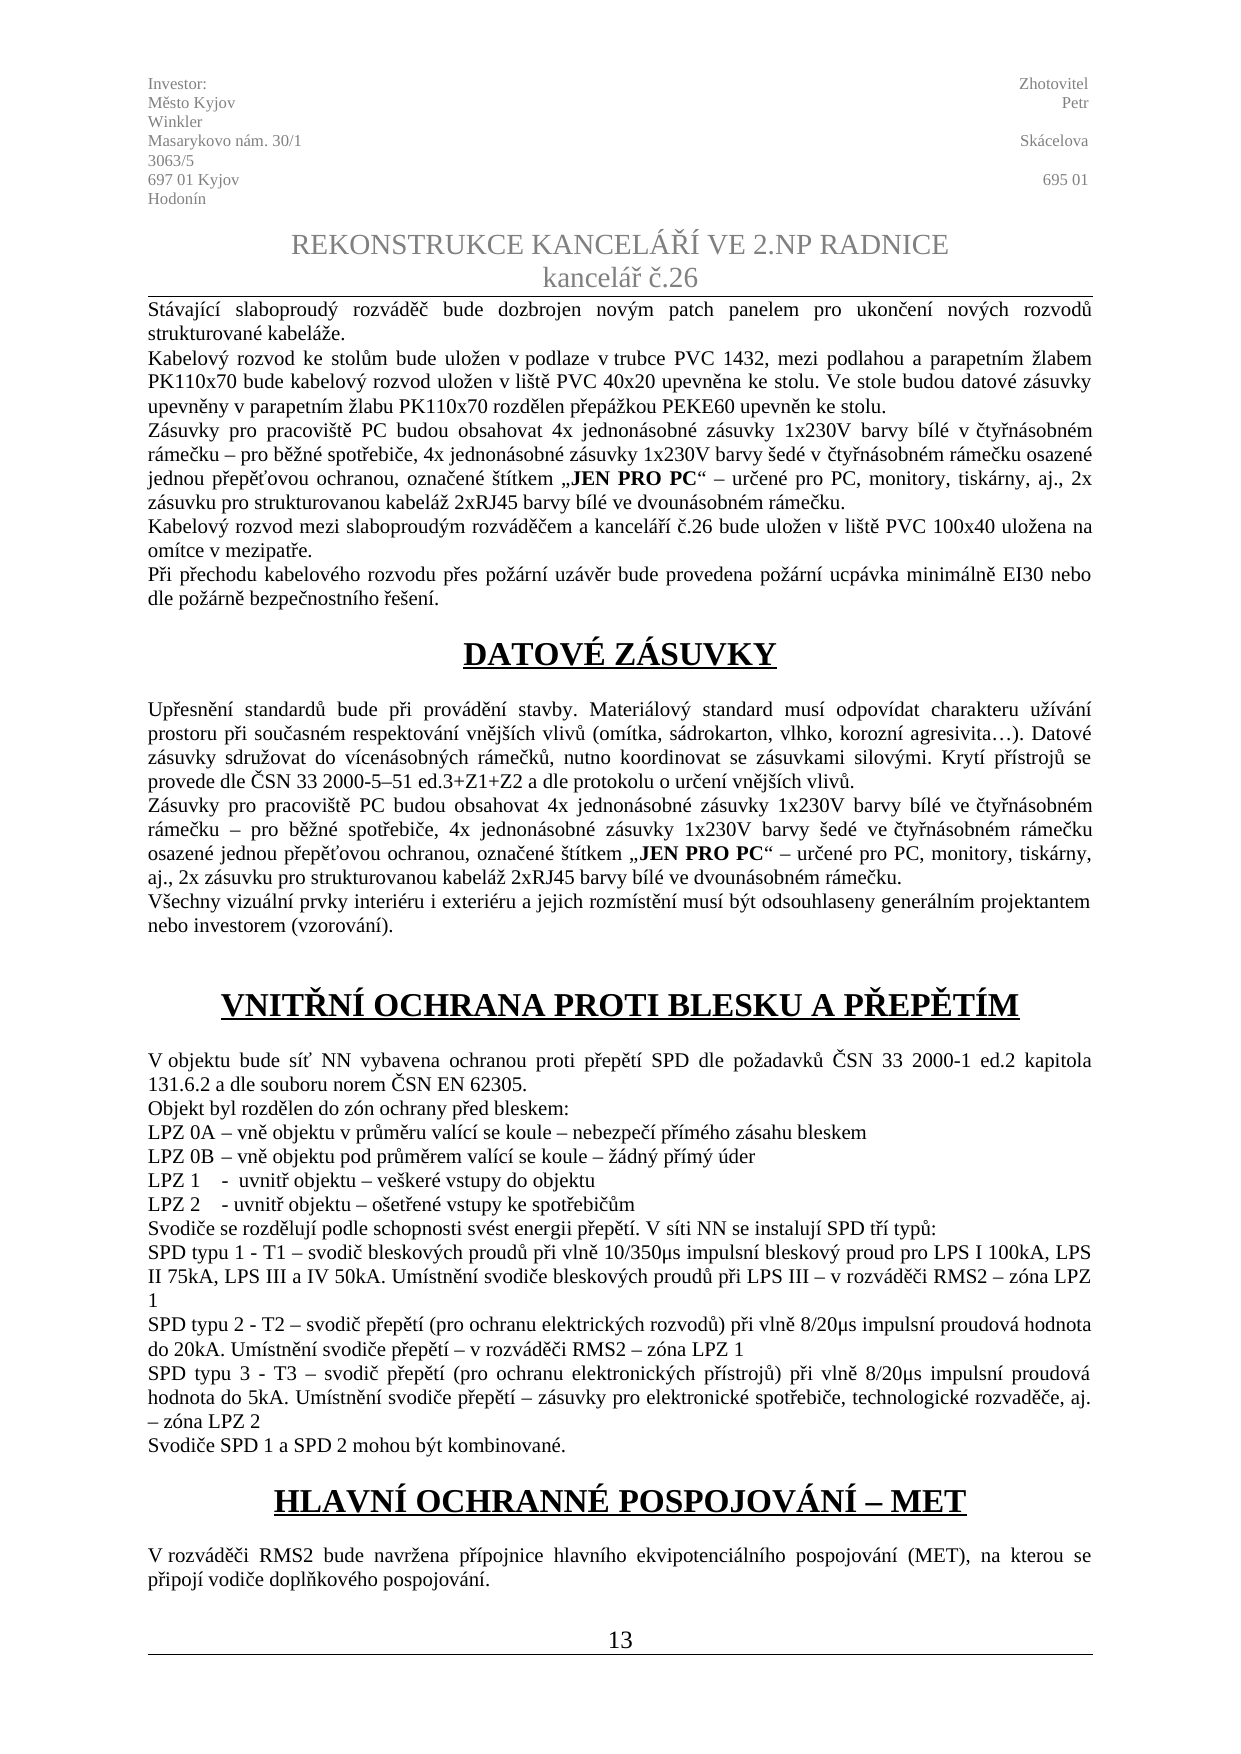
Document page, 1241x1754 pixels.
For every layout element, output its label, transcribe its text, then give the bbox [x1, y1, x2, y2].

text Kabelový rozvod ke stolům bude uložen v podlaze v trubce PVC 1432, mezi podlahou a parapetním žlabem PK110x70 bude kabelový rozvod uložen v liště PVC 40x20 upevněna ke stolu. Ve stole budou datové zásuvky upevněny v parapetním žlabu PK110x70 rozdělen přepážkou PEKE60 upevněn ke stolu. [148, 345, 1093, 418]
text LPZ 0A – vně objektu v průměru valící se koule – nebezpečí přímého zásahu bleskem [148, 1120, 1093, 1144]
text SPD typu 2 - T2 – svodič přepětí (pro ochranu elektrických rozvodů) při vlně 8/20μs impulsní proudová hodnota do 20kA. Umístnění svodiče přepětí – v rozváděči RMS2 – zóna LPZ 1 [148, 1312, 1093, 1361]
text Upřesnění standardů bude při provádění stavby. Materiálový standard musí odpovídat charakteru užívání prostoru při současném respektování vnějších vlivů (omítka, sádrokarton, vlhko, korozní agresivita…). Datové zásuvky sdružovat do vícenásobných rámečků, nutno koordinovat se zásuvkami silovými. Krytí přístrojů se provede dle ČSN 33 2000-5–51 ed.3+Z1+Z2 a dle protokolu o určení vnějších vlivů. [148, 697, 1093, 793]
text Zásuvky pro pracoviště PC budou obsahovat 4x jednonásobné zásuvky 1x230V barvy bílé ve čtyřnásobném rámečku – pro běžné spotřebiče, 4x jednonásobné zásuvky 1x230V barvy šedé ve čtyřnásobném rámečku osazené jednou přepěťovou ochranou, označené štítkem „JEN PRO PC“ – určené pro PC, monitory, tiskárny, aj., 2x zásuvku pro strukturovanou kabeláž 2xRJ45 barvy bílé ve dvounásobném rámečku. [148, 793, 1093, 889]
text SPD typu 3 - T3 – svodič přepětí (pro ochranu elektronických přístrojů) při vlně 8/20μs impulsní proudová hodnota do 5kA. Umístnění svodiče přepětí – zásuvky pro elektronické spotřebiče, technologické rozvaděče, aj. – zóna LPZ 2 [148, 1361, 1093, 1433]
text LPZ 1 - uvnitř objektu – veškeré vstupy do objektu [148, 1168, 1093, 1192]
text SPD typu 1 - T1 – svodič bleskových proudů při vlně 10/350μs impulsní bleskový proud pro LPS I 100kA, LPS II 75kA, LPS III a IV 50kA. Umístnění svodiče bleskových proudů při LPS III – v rozváděči RMS2 – zóna LPZ 1 [148, 1240, 1093, 1312]
text V objektu bude síť NN vybavena ochranou proti přepětí SPD dle požadavků ČSN 33 2000-1 ed.2 kapitola 131.6.2 a dle souboru norem ČSN EN 62305. [148, 1048, 1093, 1096]
text Kabelový rozvod mezi slaboproudým rozváděčem a kanceláří č.26 bude uložen v liště PVC 100x40 uložena na omítce v mezipatře. [148, 514, 1093, 562]
text Svodiče SPD 1 a SPD 2 mohou být kombinované. [148, 1433, 1093, 1457]
text Objekt byl rozdělen do zón ochrany před bleskem: [148, 1096, 1093, 1120]
text LPZ 2 - uvnitř objektu – ošetřené vstupy ke spotřebičům [148, 1192, 1093, 1216]
text LPZ 0B – vně objektu pod průměrem valící se koule – žádný přímý úder [148, 1144, 1093, 1168]
text DATOVÉ ZÁSUVKY [148, 634, 1093, 672]
text Při přechodu kabelového rozvodu přes požární uzávěr bude provedena požární ucpávka minimálně EI30 nebo dle požárně bezpečnostního řešení. [148, 562, 1093, 610]
text VNITŘNÍ OCHRANA PROTI BLESKU A PŘEPĚTÍM [148, 985, 1093, 1024]
text Stávající slaboproudý rozváděč bude dozbrojen novým patch panelem pro ukončení nových rozvodů strukturované kabeláže. [148, 297, 1093, 345]
text HLAVNÍ OCHRANNÉ POSPOJOVÁNÍ – MET [148, 1481, 1093, 1519]
text Zásuvky pro pracoviště PC budou obsahovat 4x jednonásobné zásuvky 1x230V barvy bílé v čtyřnásobném rámečku – pro běžné spotřebiče, 4x jednonásobné zásuvky 1x230V barvy šedé v čtyřnásobném rámečku osazené jednou přepěťovou ochranou, označené štítkem „JEN PRO PC“ – určené pro PC, monitory, tiskárny, aj., 2x zásuvku pro strukturovanou kabeláž 2xRJ45 barvy bílé ve dvounásobném rámečku. [148, 418, 1093, 514]
text Všechny vizuální prvky interiéru i exteriéru a jejich rozmístění musí být odsouhlaseny generálním projektantem nebo investorem (vzorování). [148, 889, 1093, 937]
text Svodiče se rozdělují podle schopnosti svést energii přepětí. V síti NN se instalují SPD tří typů: [148, 1216, 1093, 1240]
text V rozváděči RMS2 bude navržena přípojnice hlavního ekvipotenciálního pospojování (MET), na kterou se připojí vodiče doplňkového pospojování. [148, 1543, 1093, 1591]
